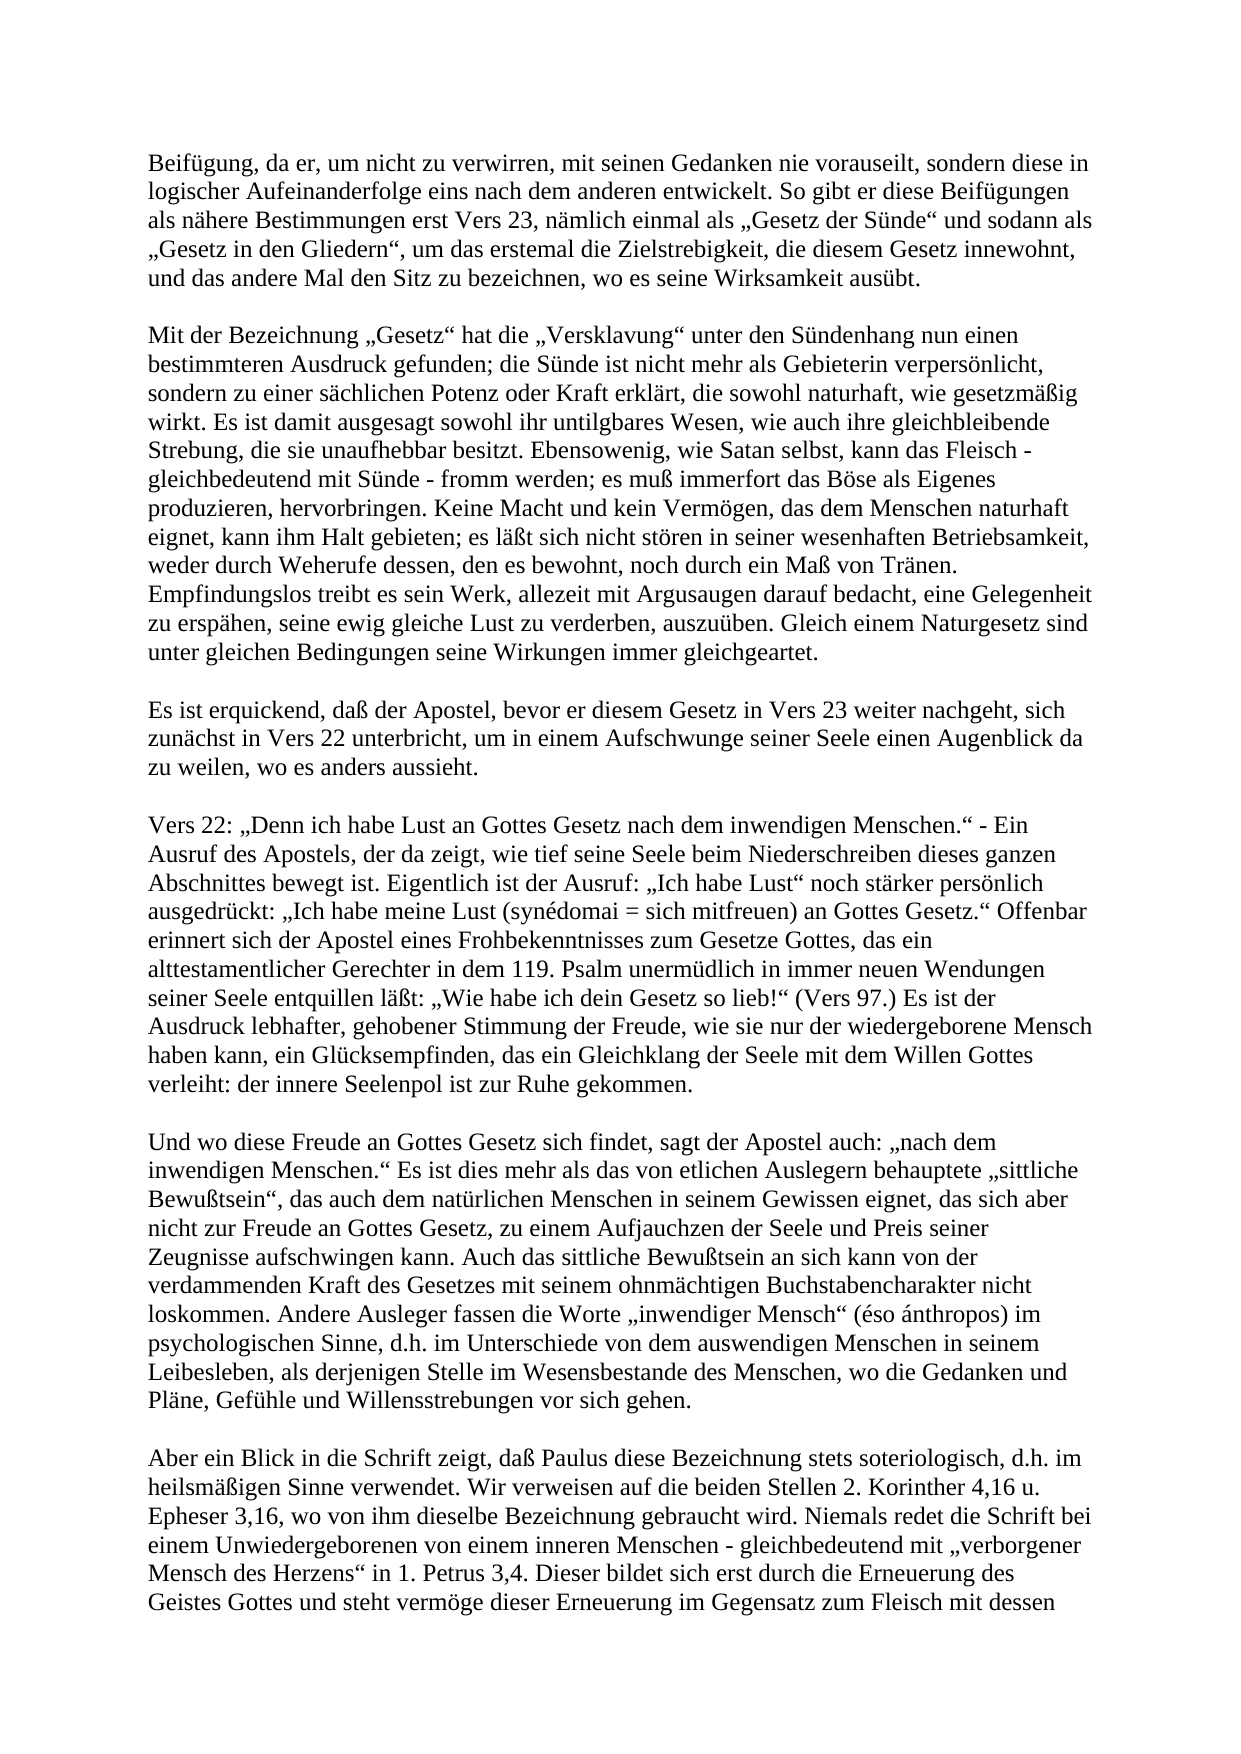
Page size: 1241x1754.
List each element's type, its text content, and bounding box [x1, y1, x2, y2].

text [148, 148, 1093, 291]
text Vers 22: „Denn ich habe Lust an Gottes Gesetz nach dem inwendigen Menschen.“ - Ein Ausruf des Apostels, der da zeigt, wie tief seine Seele beim Niederschreiben dieses ganzen Abschnittes bewegt ist. Eigentlich ist der Ausruf: „Ich habe Lust“ noch stärker persönlich ausgedrückt: „Ich habe meine Lust (synédomai = sich mitfreuen) an Gottes Gesetz.“ Offenbar erinnert sich der Apostel eines Frohbekenntnisses zum Gesetze Gottes, das ein alttestamentlicher Gerechter in dem 119. Psalm unermüdlich in immer neuen Wendungen seiner Seele entquillen läßt: „Wie habe ich dein Gesetz so lieb!“ (Vers 97.) Es ist der Ausdruck lebhafter, gehobener Stimmung der Freude, wie sie nur der wiedergeborene Mensch haben kann, ein Glücksempfinden, das ein Gleichklang der Seele mit dem Willen Gottes verleiht: der innere Seelenpol ist zur Ruhe gekommen. [148, 810, 1093, 1098]
text Und wo diese Freude an Gottes Gesetz sich findet, sagt der Apostel auch: „nach dem inwendigen Menschen.“ Es ist dies mehr als das von etlichen Auslegern behauptete „sittliche Bewußtsein“, das auch dem natürlichen Menschen in seinem Gewissen eignet, das sich aber nicht zur Freude an Gottes Gesetz, zu einem Aufjauchzen der Seele und Preis seiner Zeugnisse aufschwingen kann. Auch das sittliche Bewußtsein an sich kann von der verdammenden Kraft des Gesetzes mit seinem ohnmächtigen Buchstabencharakter nicht loskommen. Andere Ausleger fassen die Worte „inwendiger Mensch“ (éso ánthropos) im psychologischen Sinne, d.h. im Unterschiede von dem auswendigen Menschen in seinem Leibesleben, als derjenigen Stelle im Wesensbestande des Menschen, wo die Gedanken und Pläne, Gefühle und Willensstrebungen vor sich gehen. [148, 1127, 1093, 1414]
text Mit der Bezeichnung „Gesetz“ hat die „Versklavung“ unter den Sündenhang nun einen bestimmteren Ausdruck gefunden; die Sünde ist nicht mehr als Gebieterin verpersönlicht, sondern zu einer sächlichen Potenz oder Kraft erklärt, die sowohl naturhaft, wie gesetzmäßig wirkt. Es ist damit ausgesagt sowohl ihr untilgbares Wesen, wie auch ihre gleichbleibende Strebung, die sie unaufhebbar besitzt. Ebensowenig, wie Satan selbst, kann das Fleisch - gleichbedeutend mit Sünde - fromm werden; es muß immerfort das Böse als Eigenes produzieren, hervorbringen. Keine Macht und kein Vermögen, das dem Menschen naturhaft eignet, kann ihm Halt gebieten; es läßt sich nicht stören in seiner wesenhaften Betriebsamkeit, weder durch Weherufe dessen, den es bewohnt, noch durch ein Maß von Tränen. Empfindungslos treibt es sein Werk, allezeit mit Argusaugen darauf bedacht, eine Gelegenheit zu erspähen, seine ewig gleiche Lust zu verderben, auszuüben. Gleich einem Naturgesetz sind unter gleichen Bedingungen seine Wirkungen immer gleichgeartet. [148, 321, 1093, 666]
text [148, 1443, 1093, 1616]
text Es ist erquickend, daß der Apostel, bevor er diesem Gesetz in Vers 23 weiter nachgeht, sich zunächst in Vers 22 unterbricht, um in einem Aufschwunge seiner Seele einen Augenblick da zu weilen, wo es anders aussieht. [148, 695, 1093, 781]
